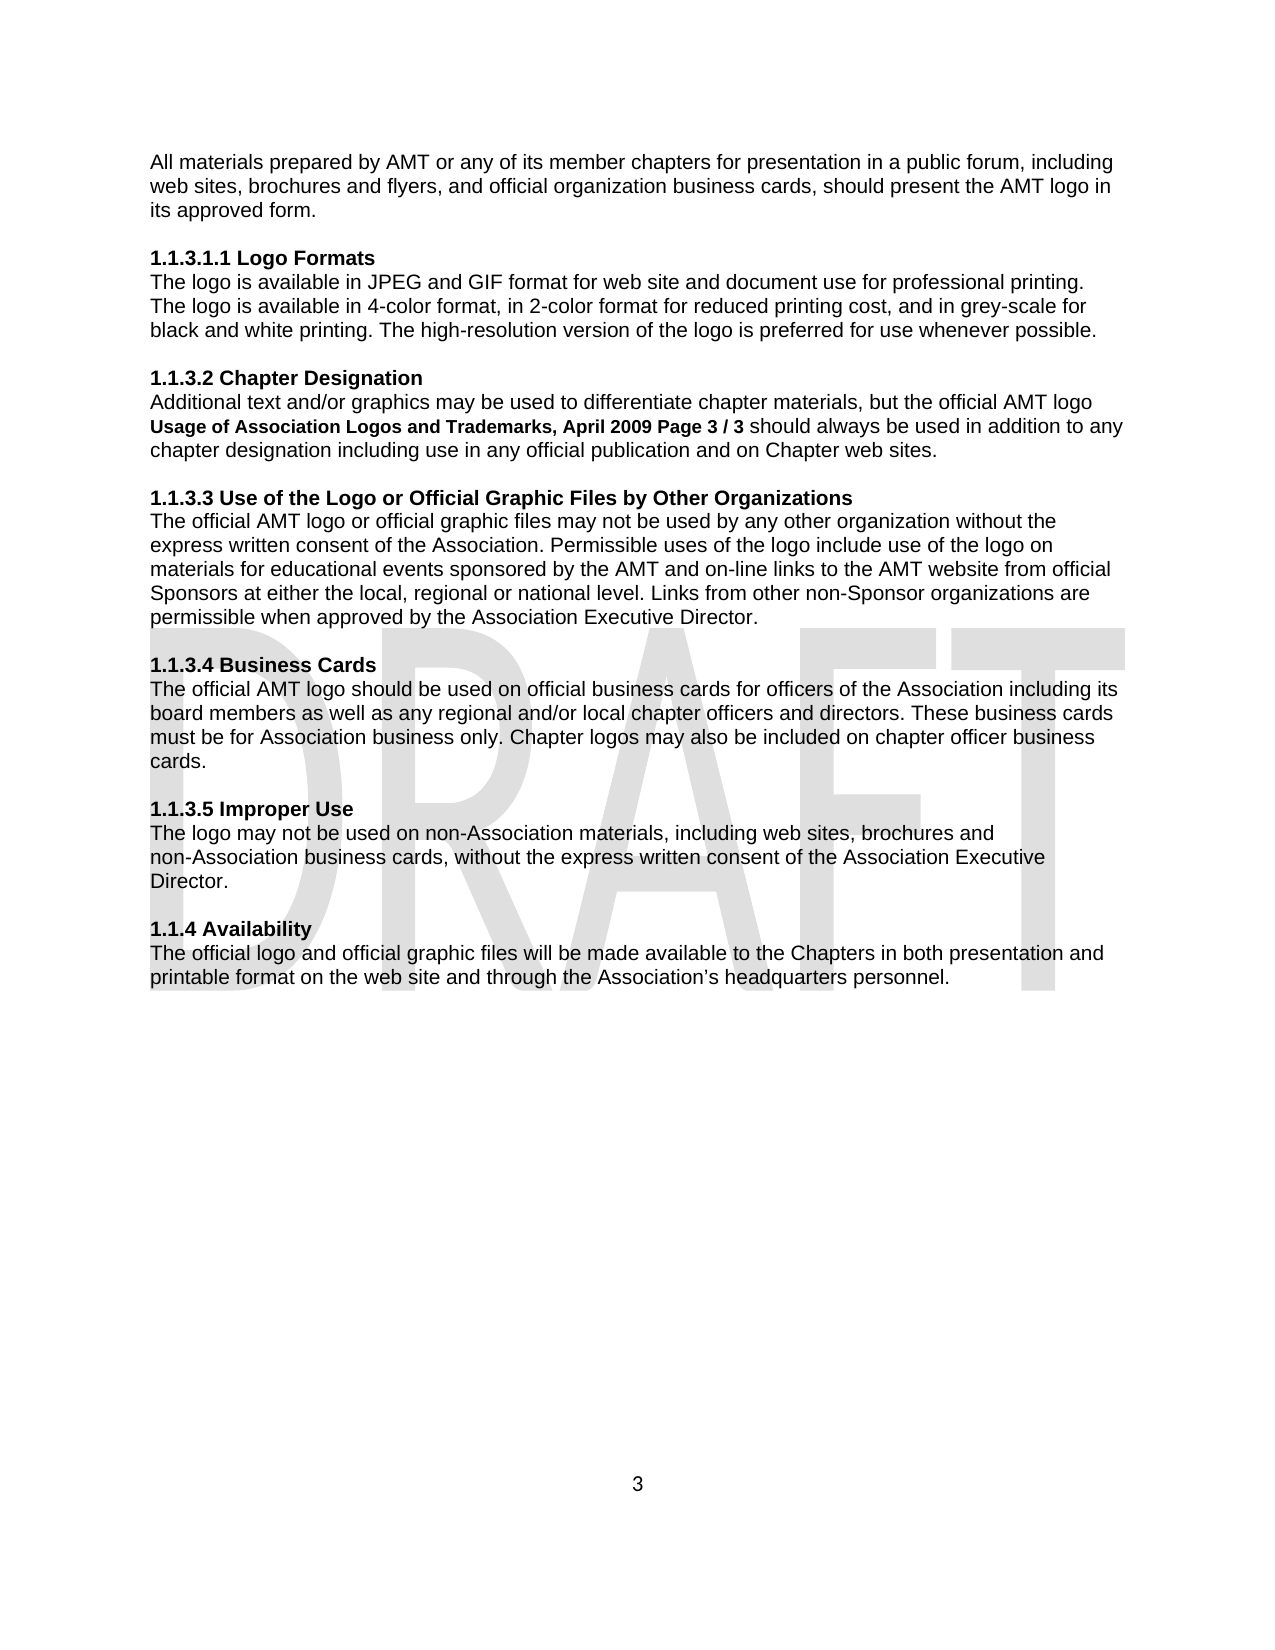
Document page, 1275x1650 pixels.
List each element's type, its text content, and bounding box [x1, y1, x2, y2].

text 1.1.3.5 Improper Use [150, 797, 1125, 821]
text The official logo and official graphic files will be made available to the Chapters in both presentation and printable format on the web site and through the Association’s headquarters personnel. [150, 941, 1125, 988]
text The official AMT logo should be used on official business cards for officers of the Association including its board members as well as any regional and/or local chapter officers and directors. These business cards must be for Association business only. Chapter logos may also be included on chapter officer business cards. [150, 677, 1125, 773]
text All materials prepared by AMT or any of its member chapters for presentation in a public forum, including web sites, brochures and flyers, and official organization business cards, should present the AMT logo in its approved form. [150, 150, 1125, 222]
text The logo is available in JPEG and GIF format for web site and document use for professional printing. The logo is available in 4-color format, in 2-color format for reduced printing cost, and in grey-scale for black and white printing. The high-resolution version of the logo is preferred for use whenever possible. [150, 270, 1125, 342]
text 1.1.3.4 Business Cards [150, 653, 1125, 677]
text 1.1.3.2 Chapter Designation [150, 366, 1125, 389]
text Additional text and/or graphics may be used to differentiate chapter materials, but the official AMT logo Usage of Association Logos and Trademarks, April 2009 Page 3 / 3 should always be used in addition to any chapter designation including use in any official publication and on Chapter web sites. [150, 389, 1125, 461]
text 1.1.4 Availability [150, 917, 1125, 941]
text The official AMT logo or official graphic files may not be used by any other organization without the express written consent of the Association. Permissible uses of the logo include use of the logo on materials for educational events sponsored by the AMT and on-line links to the AMT website from official Sponsors at either the local, regional or national level. Links from other non-Sponsor organizations are permissible when approved by the Association Executive Director. [150, 509, 1125, 629]
text The logo may not be used on non-Association materials, including web sites, brochures and non-Association business cards, without the express written consent of the Association Executive Director. [150, 821, 1125, 893]
text 1.1.3.3 Use of the Logo or Official Graphic Files by Other Organizations [150, 485, 1125, 509]
text 1.1.3.1.1 Logo Formats [150, 246, 1125, 270]
